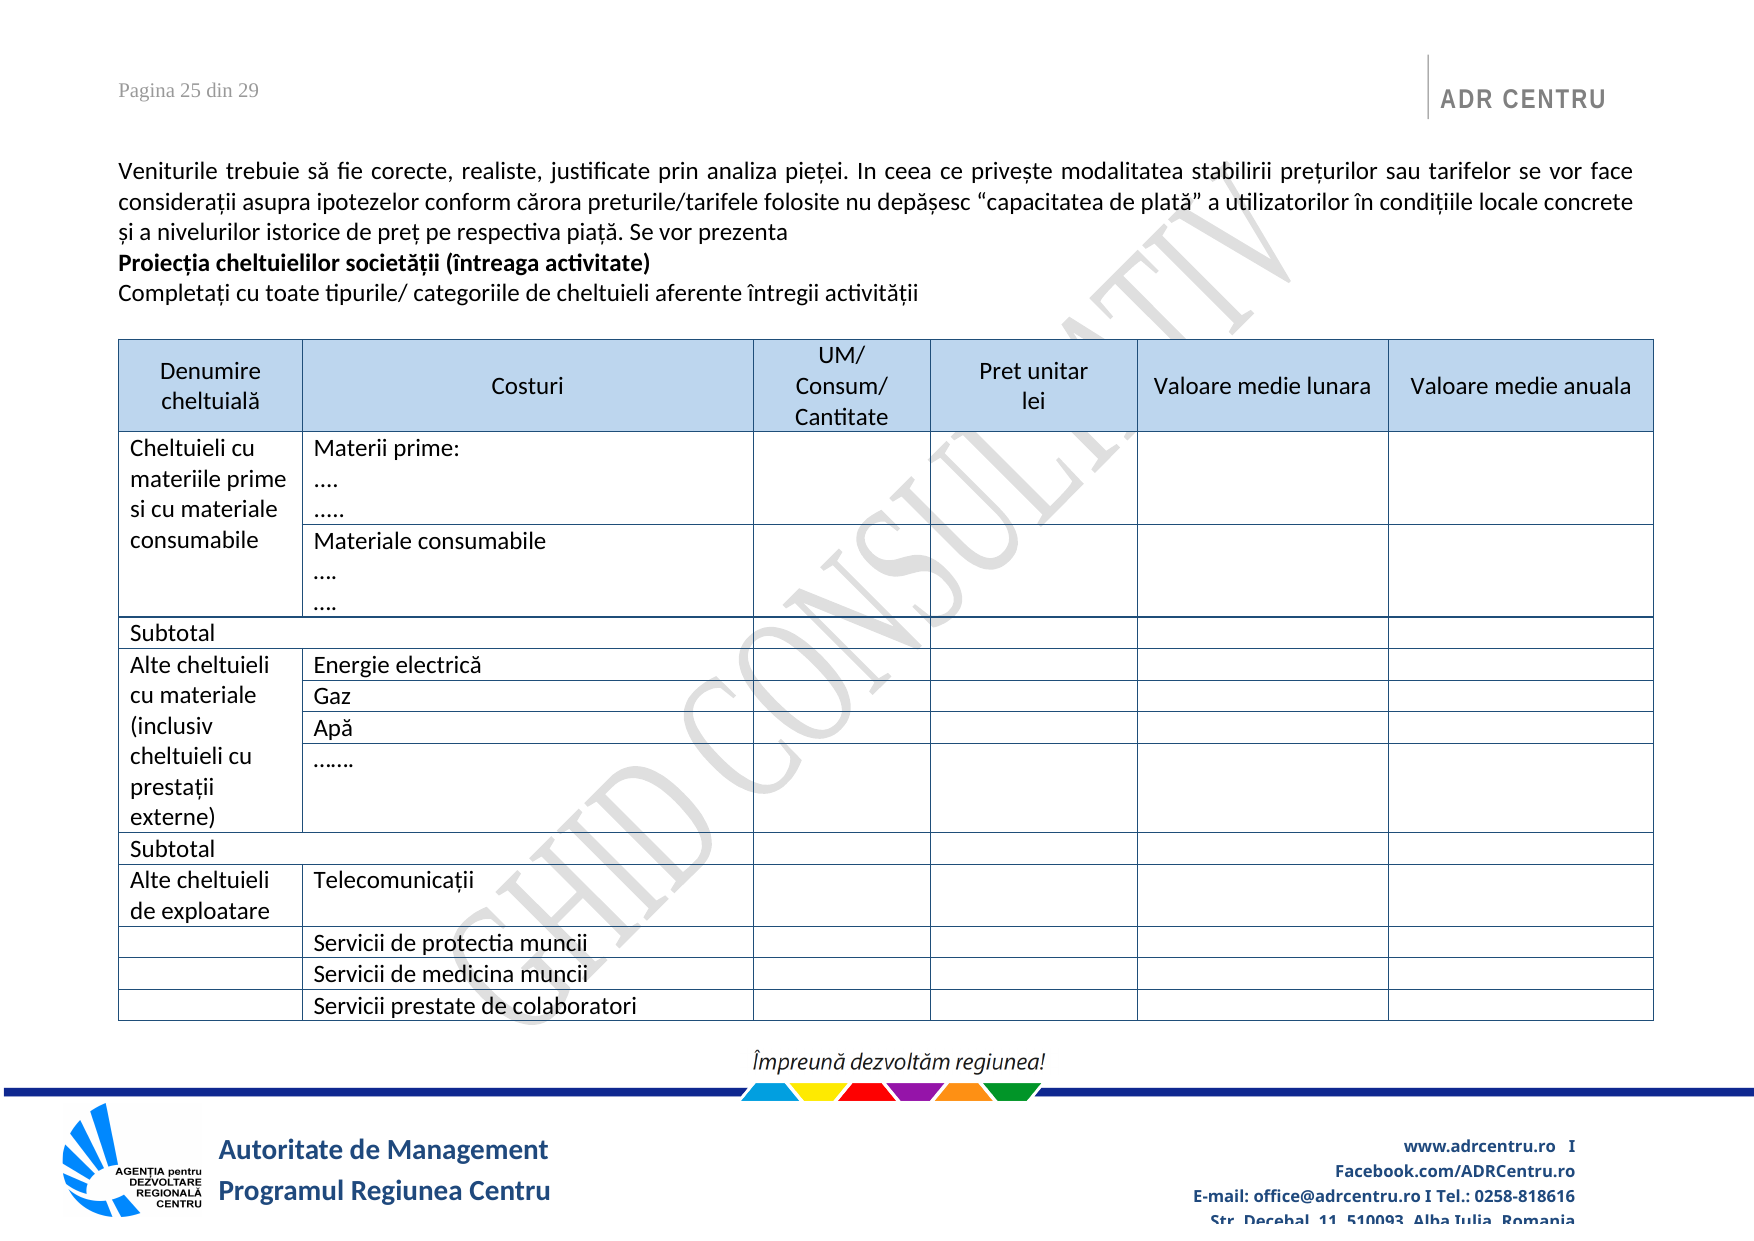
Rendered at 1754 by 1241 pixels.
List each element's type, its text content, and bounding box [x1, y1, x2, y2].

table_cell [754, 927, 930, 957]
table_cell [931, 618, 1137, 648]
table_cell Materiale consumabile …. …. [303, 525, 753, 616]
table_cell [1138, 525, 1388, 616]
table_cell [1138, 927, 1388, 957]
table_cell Servicii de protectia muncii [303, 927, 753, 957]
table_cell [1389, 927, 1653, 957]
table_cell [754, 833, 930, 864]
table_header Denumire cheltuială [119, 340, 302, 431]
table_cell [931, 990, 1137, 1020]
table_cell [931, 744, 1137, 832]
table_cell [931, 958, 1137, 989]
table_cell [931, 432, 1137, 524]
table_cell [119, 958, 302, 989]
table_cell [119, 990, 302, 1020]
text Proiecția cheltuielilor societății (întreaga activitate) [118, 247, 1636, 277]
table_cell Apă [303, 712, 753, 743]
table_cell [1389, 618, 1653, 648]
picture [3, 1083, 754, 1101]
table_cell [1138, 432, 1388, 524]
table_cell [754, 432, 930, 524]
text Veniturile trebuie să fie corecte, realiste, justificate prin analiza pieței. In ceea ce privește modalitatea stabilirii prețurilor sau tarifelor se vor face considerații asupra ipotezelor conform cărora preturile/tarifele folosite nu depășesc “capacitatea de plată” a utilizatorilor în condițiile locale concrete și a nivelurilor istorice de preț pe respectiva piață. Se vor prezenta [118, 155, 1636, 247]
table_cell [754, 618, 930, 648]
table_cell [754, 990, 930, 1020]
table_cell [754, 712, 930, 743]
table_header Valoare medie lunara [1138, 340, 1388, 431]
table_cell [754, 958, 930, 989]
table_cell Telecomunicații [303, 865, 753, 926]
table_cell [931, 927, 1137, 957]
table_cell [1389, 712, 1653, 743]
table_cell [754, 649, 930, 679]
table_cell [1138, 833, 1388, 864]
table_cell [754, 525, 930, 616]
table_header Costuri [303, 340, 753, 431]
table_cell [1138, 649, 1388, 679]
table_cell Gaz [303, 681, 753, 711]
picture [739, 1048, 1059, 1075]
table_cell [754, 681, 930, 711]
table_header Valoare medie anuala [1389, 340, 1653, 431]
picture [62, 1103, 202, 1217]
table_cell [1138, 958, 1388, 989]
table_cell Subtotal [119, 618, 753, 648]
table_cell [754, 744, 930, 832]
table_cell Alte cheltuieli cu materiale (inclusiv cheltuieli cu prestații externe) [119, 649, 302, 832]
table_cell [1389, 833, 1653, 864]
table_cell [754, 865, 930, 926]
table_cell [1389, 649, 1653, 679]
table_cell Alte cheltuieli de exploatare [119, 865, 302, 926]
table_cell [1389, 432, 1653, 524]
table_cell [931, 833, 1137, 864]
table_cell [1138, 712, 1388, 743]
picture [786, 1083, 1754, 1101]
table_cell [1138, 990, 1388, 1020]
table_cell [1389, 990, 1653, 1020]
table_cell [1138, 618, 1388, 648]
table_cell [1389, 525, 1653, 616]
table_cell Subtotal [119, 833, 753, 864]
table_cell ……. [303, 744, 753, 832]
table_cell [119, 927, 302, 957]
table_cell [1389, 958, 1653, 989]
table_cell [931, 525, 1137, 616]
table_cell Servicii prestate de colaboratori [303, 990, 753, 1020]
table_cell [1138, 681, 1388, 711]
table_cell [1138, 865, 1388, 926]
table_cell [931, 865, 1137, 926]
table_cell [1389, 865, 1653, 926]
table_cell [931, 681, 1137, 711]
table_cell [931, 649, 1137, 679]
table_cell Servicii de medicina muncii [303, 958, 753, 989]
table_header UM/ Consum/ Cantitate [754, 340, 930, 431]
table_header Pret unitar lei [931, 340, 1137, 431]
table_cell [931, 712, 1137, 743]
table_cell Cheltuieli cu materiile prime si cu materiale consumabile [119, 432, 302, 616]
text Completați cu toate tipurile/ categoriile de cheltuieli aferente întregii activității [118, 277, 1636, 308]
table_cell Energie electrică [303, 649, 753, 679]
table_cell Materii prime: .... ..... [303, 432, 753, 524]
table_cell [1389, 744, 1653, 832]
table_cell [1389, 681, 1653, 711]
table_cell [1138, 744, 1388, 832]
